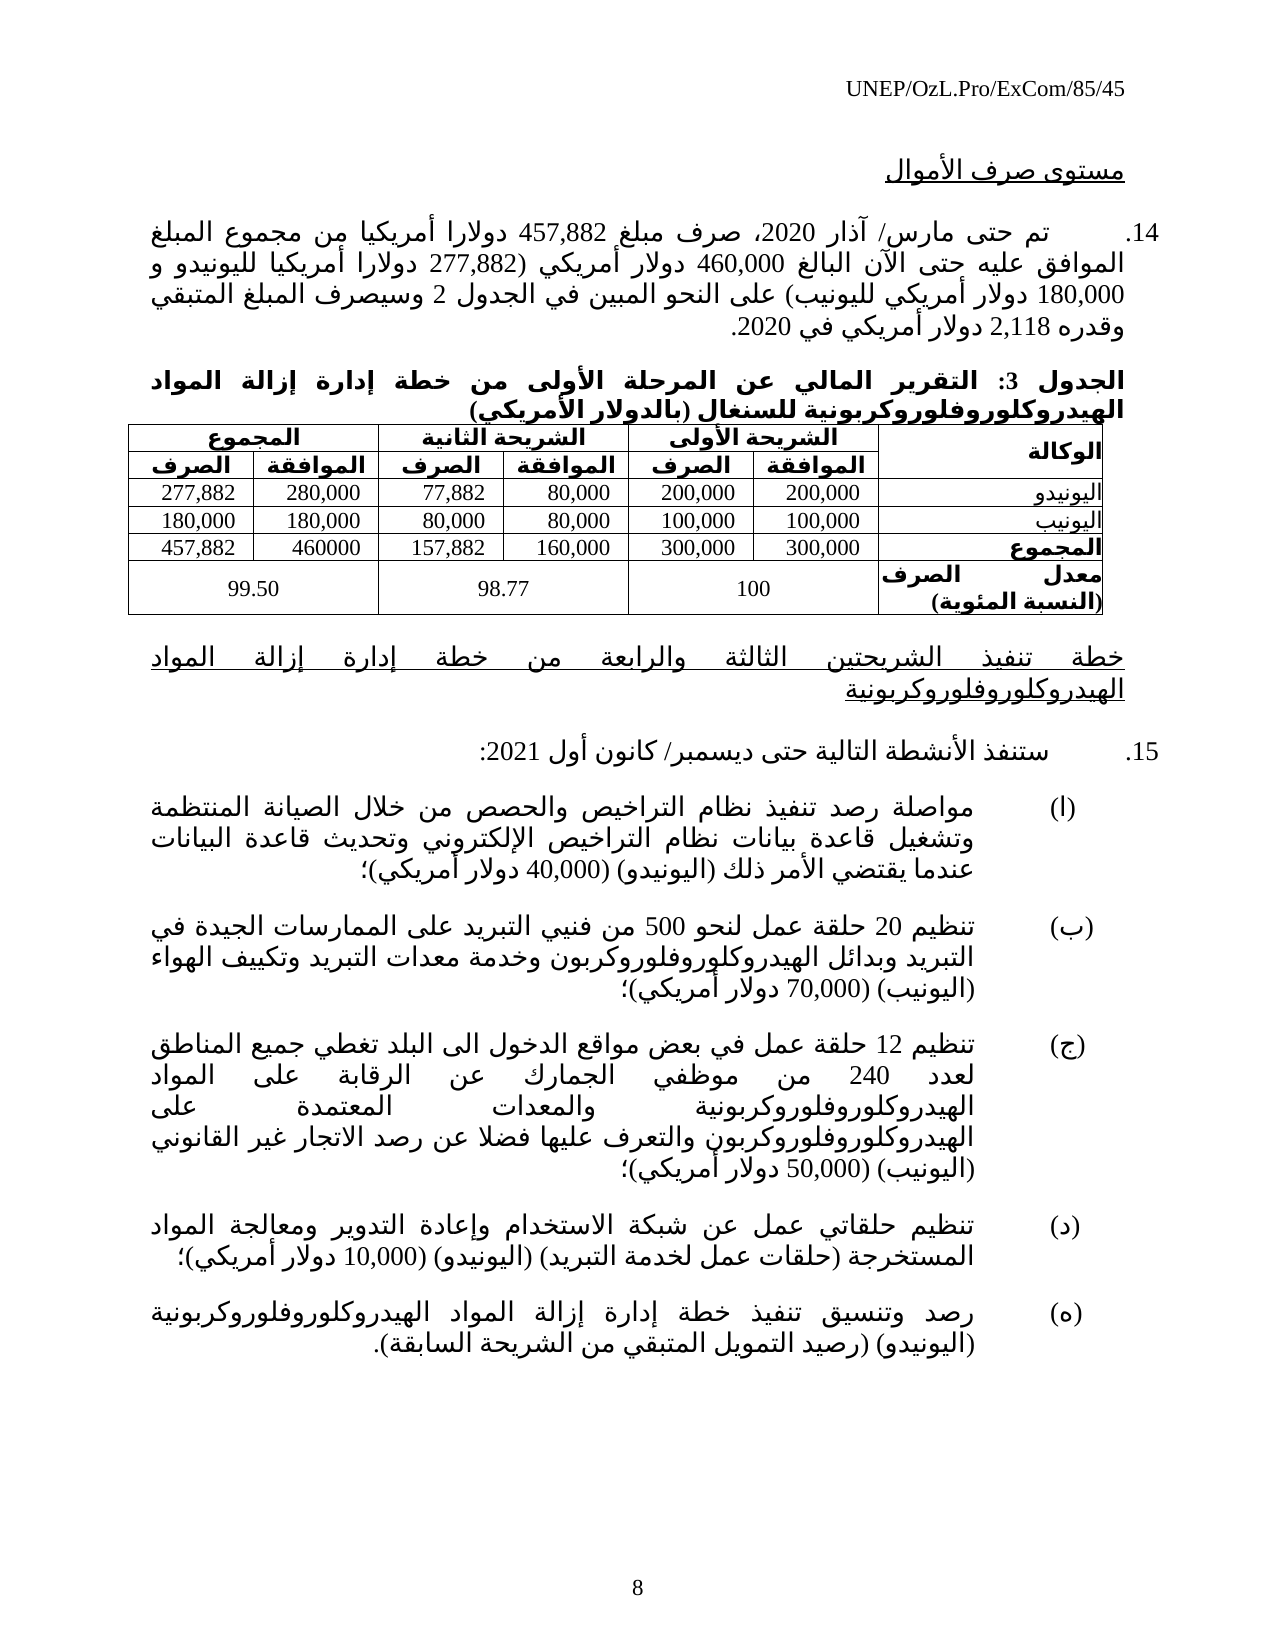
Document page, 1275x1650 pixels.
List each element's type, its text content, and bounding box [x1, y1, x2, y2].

text الجدول 3: التقرير المالي عن المرحلة الأولى من خطة إدارة إزالة المواد الهيدروكلوروفلوروكربونية للسنغال (بالدولار الأمريكي) [150, 366, 1125, 423]
table_cell الصرف [129, 452, 253, 478]
table_cell الموافقة [754, 452, 878, 478]
table_header الوكالة [879, 425, 1102, 478]
text مستوى صرف الأموال [150, 154, 1125, 185]
table_cell المجموع [879, 534, 1102, 560]
table_header الشريحة الأولى [629, 425, 878, 451]
table_cell 200,000 [754, 479, 878, 506]
table_cell الصرف [629, 452, 753, 478]
table_cell 180,000 [254, 507, 378, 533]
table_cell 160,000 [504, 534, 628, 560]
table_cell 77,882 [379, 479, 503, 506]
table_cell 99.50 [129, 561, 378, 614]
table_cell 300,000 [629, 534, 753, 560]
table_cell 80,000 [504, 479, 628, 506]
table_cell 460,000 [254, 534, 378, 560]
table_cell 280,000 [254, 479, 378, 506]
table_cell 180,000 [129, 507, 253, 533]
table_cell 100,000 [629, 507, 753, 533]
table_cell 80,000 [504, 507, 628, 533]
table_cell 100,000 [754, 507, 878, 533]
table_cell الموافقة [254, 452, 378, 478]
subtitle تنظيم 20 حلقة عمل لنحو 500 من فنيي التبريد على الممارسات الجيدة في التبريد وبدائل الهيدروكلوروفلوروكربون وخدمة معدات التبريد وتكييف الهواء (اليونيب) (70,000 دولار أمريكي)؛ [150, 909, 1050, 1003]
table_cell اليونيدو [879, 479, 1102, 506]
subtitle تنظيم حلقاتي عمل عن شبكة الاستخدام وإعادة التدوير ومعالجة المواد المستخرجة (حلقات عمل لخدمة التبريد) (اليونيدو) (10,000 دولار أمريكي)؛ [150, 1209, 1050, 1271]
subtitle مواصلة رصد تنفيذ نظام التراخيص والحصص من خلال الصيانة المنتظمة وتشغيل قاعدة بيانات نظام التراخيص الإلكتروني وتحديث قاعدة البيانات عندما يقتضي الأمر ذلك (اليونيدو) (40,000 دولار أمريكي)؛ [150, 791, 1050, 884]
table_cell 277,882 [129, 479, 253, 506]
table_cell 80,000 [379, 507, 503, 533]
text خطة تنفيذ الشريحتين الثالثة والرابعة من خطة إدارة إزالة المواد الهيدروكلوروفلوروكربونية [150, 642, 1125, 669]
subtitle رصد وتنسيق تنفيذ خطة إدارة إزالة المواد الهيدروكلوروفلوروكربونية (اليونيدو) (رصيد التمويل المتبقي من الشريحة السابقة). [150, 1296, 1050, 1358]
table_cell 457,882 [129, 534, 253, 560]
table_header المجموع [129, 425, 378, 451]
table_cell 100 [629, 561, 878, 614]
table_cell 300,000 [754, 534, 878, 560]
table_header الشريحة الثانية [379, 425, 628, 451]
table_cell الصرف [379, 452, 503, 478]
subtitle تنظيم 12 حلقة عمل في بعض مواقع الدخول الى البلد تغطي جميع المناطق لعدد 240 من موظفي الجمارك عن الرقابة على المواد الهيدروكلوروفلوروكربونية والمعدات المعتمدة على الهيدروكلوروفلوروكربون والتعرف عليها فضلا عن رصد الاتجار غير القانوني (اليونيب) (50,000 دولار أمريكي)؛ [150, 1028, 1050, 1184]
table_cell معدل الصرف (النسبة المئوية) [879, 561, 1102, 614]
text خطة تنفيذ الشريحتين الثالثة والرابعة من خطة إدارة إزالة المواد الهيدروكلوروفلوروكربونية [150, 670, 1125, 704]
table_cell 200,000 [629, 479, 753, 506]
table_cell 157,882 [379, 534, 503, 560]
table_cell الموافقة [504, 452, 628, 478]
subtitle ستنفذ الأنشطة التالية حتى ديسمبر/ كانون أول 2021: [150, 735, 1125, 766]
subtitle تم حتى مارس/ آذار 2020، صرف مبلغ 457,882 دولارا أمريكيا من مجموع المبلغ الموافق عليه حتى الآن البالغ 460,000 دولار أمريكي (277,882 دولارا أمريكيا لليونيدو و180,000 دولار أمريكي لليونيب) على النحو المبين في الجدول 2 وسيصرف المبلغ المتبقي وقدره 2,118 دولار أمريكي في 2020. [150, 216, 1125, 341]
table_cell 98.77 [379, 561, 628, 614]
table_cell اليونيب [879, 507, 1102, 533]
